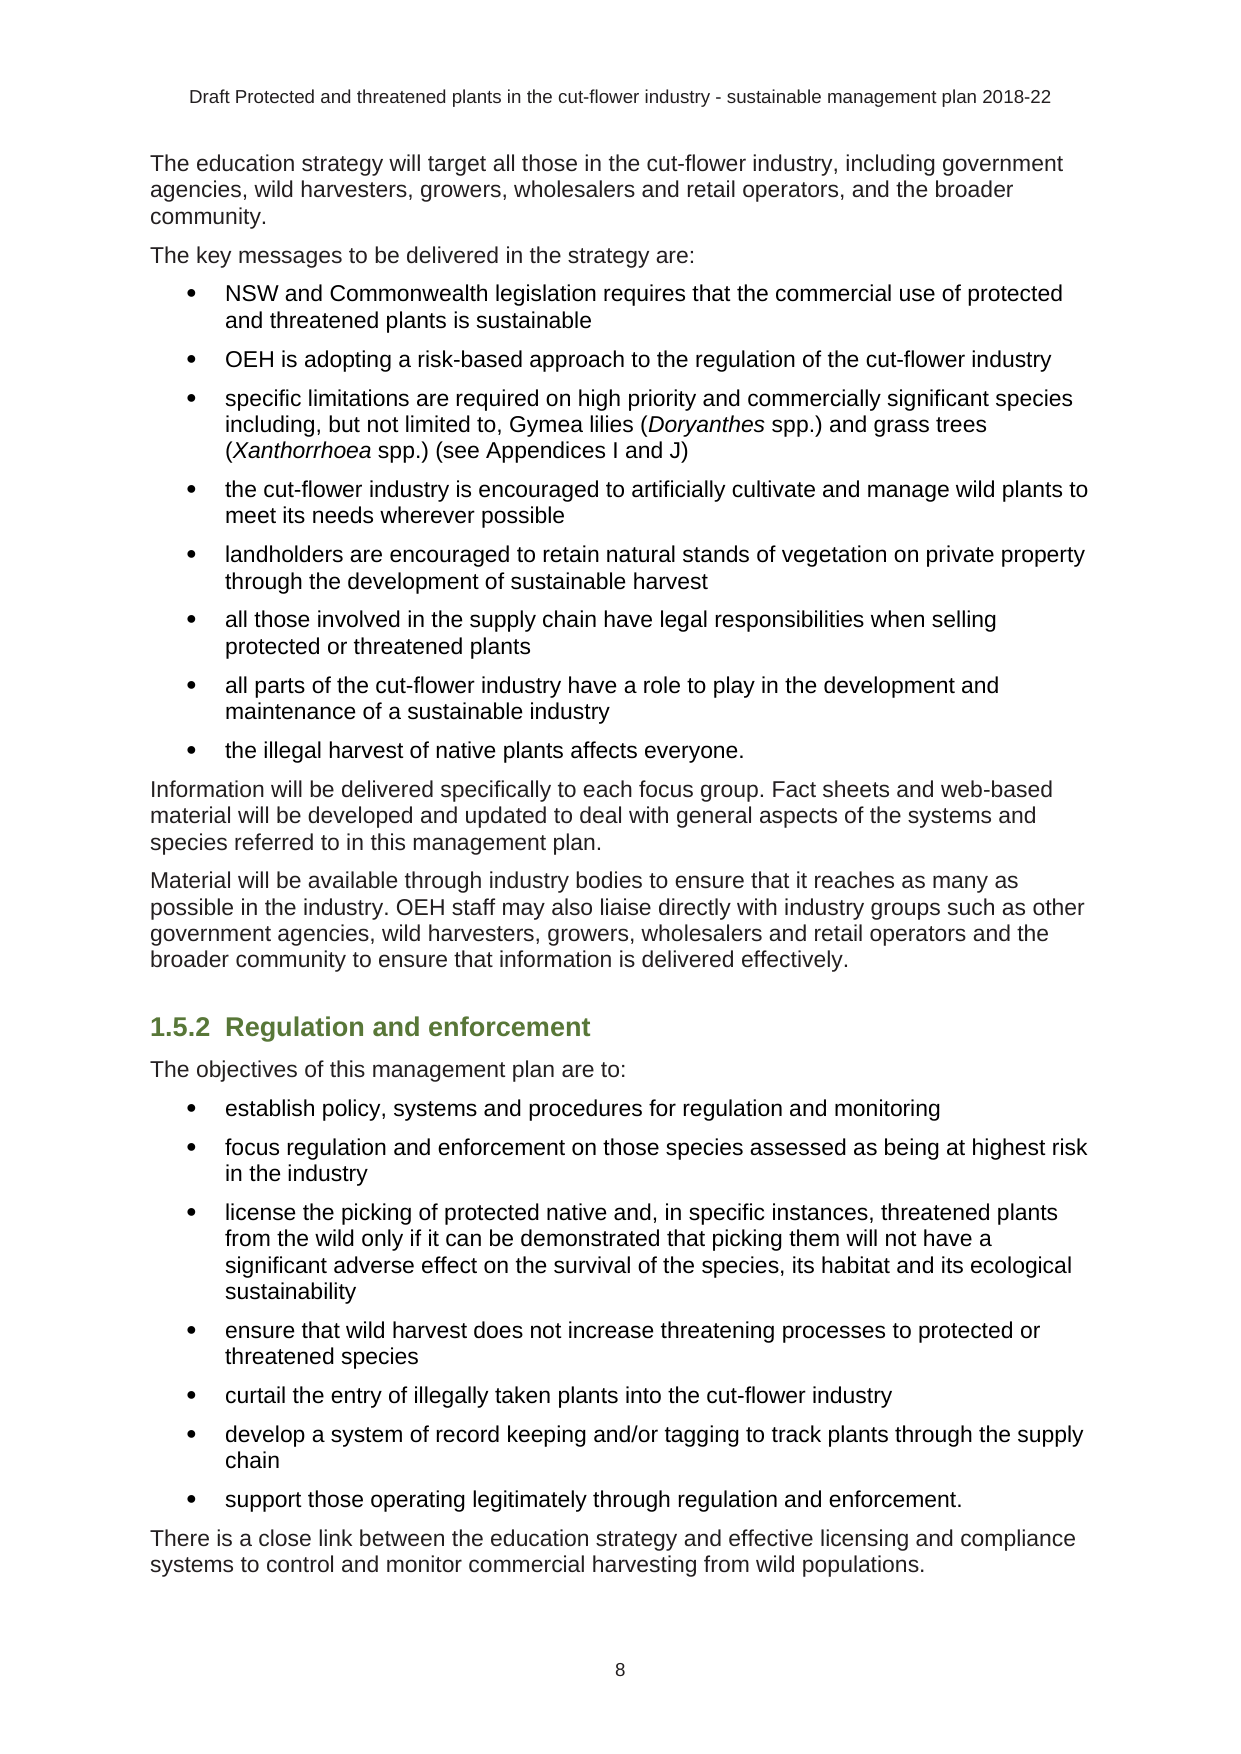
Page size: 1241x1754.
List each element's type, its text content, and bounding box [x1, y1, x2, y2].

list OEH is adopting a risk-based approach to the regulation of the cut-flower industry [187, 346, 1090, 372]
list ensure that wild harvest does not increase threatening processes to protected or threatened species [187, 1317, 1090, 1369]
list the illegal harvest of native plants affects everyone. [187, 737, 1090, 763]
text Material will be available through industry bodies to ensure that it reaches as many as possible in the industry. OEH staff may also liaise directly with industry groups such as other government agencies, wild harvesters, growers, wholesalers and retail operators and the broader community to ensure that information is delivered effectively. [150, 867, 1090, 973]
list all those involved in the supply chain have legal responsibilities when selling protected or threatened plants [187, 606, 1090, 659]
text Information will be delivered specifically to each focus group. Fact sheets and web-based material will be developed and updated to deal with general aspects of the systems and species referred to in this management plan. [150, 776, 1090, 855]
list specific limitations are required on high priority and commercially significant species including, but not limited to, Gymea lilies (Doryanthes spp.) and grass trees (Xanthorrhoea spp.) (see Appendices I and J) [187, 384, 1090, 463]
text The education strategy will target all those in the cut-flower industry, including government agencies, wild harvesters, growers, wholesalers and retail operators, and the broader community. [150, 150, 1090, 229]
list support those operating legitimately through regulation and enforcement. [187, 1486, 1090, 1512]
list establish policy, systems and procedures for regulation and monitoring [187, 1095, 1090, 1121]
list all parts of the cut-flower industry have a role to play in the development and maintenance of a sustainable industry [187, 672, 1090, 724]
list landholders are encouraged to retain natural stands of vegetation on private property through the development of sustainable harvest [187, 541, 1090, 594]
list license the picking of protected native and, in specific instances, threatened plants from the wild only if it can be demonstrated that picking them will not have a significant adverse effect on the survival of the species, its habitat and its ecological sustainability [187, 1199, 1090, 1304]
text The objectives of this management plan are to: [150, 1056, 1090, 1082]
text There is a close link between the education strategy and effective licensing and compliance systems to control and monitor commercial harvesting from wild populations. [150, 1525, 1090, 1578]
subtitle 1.5.2 Regulation and enforcement [150, 1010, 1090, 1043]
list curtail the entry of illegally taken plants into the cut-flower industry [187, 1382, 1090, 1408]
text The key messages to be delivered in the strategy are: [150, 242, 1090, 268]
list develop a system of record keeping and/or tagging to track plants through the supply chain [187, 1421, 1090, 1474]
list NSW and Commonwealth legislation requires that the commercial use of protected and threatened plants is sustainable [187, 280, 1090, 333]
list focus regulation and enforcement on those species assessed as being at highest risk in the industry [187, 1134, 1090, 1186]
list the cut-flower industry is encouraged to artificially cultivate and manage wild plants to meet its needs wherever possible [187, 476, 1090, 529]
